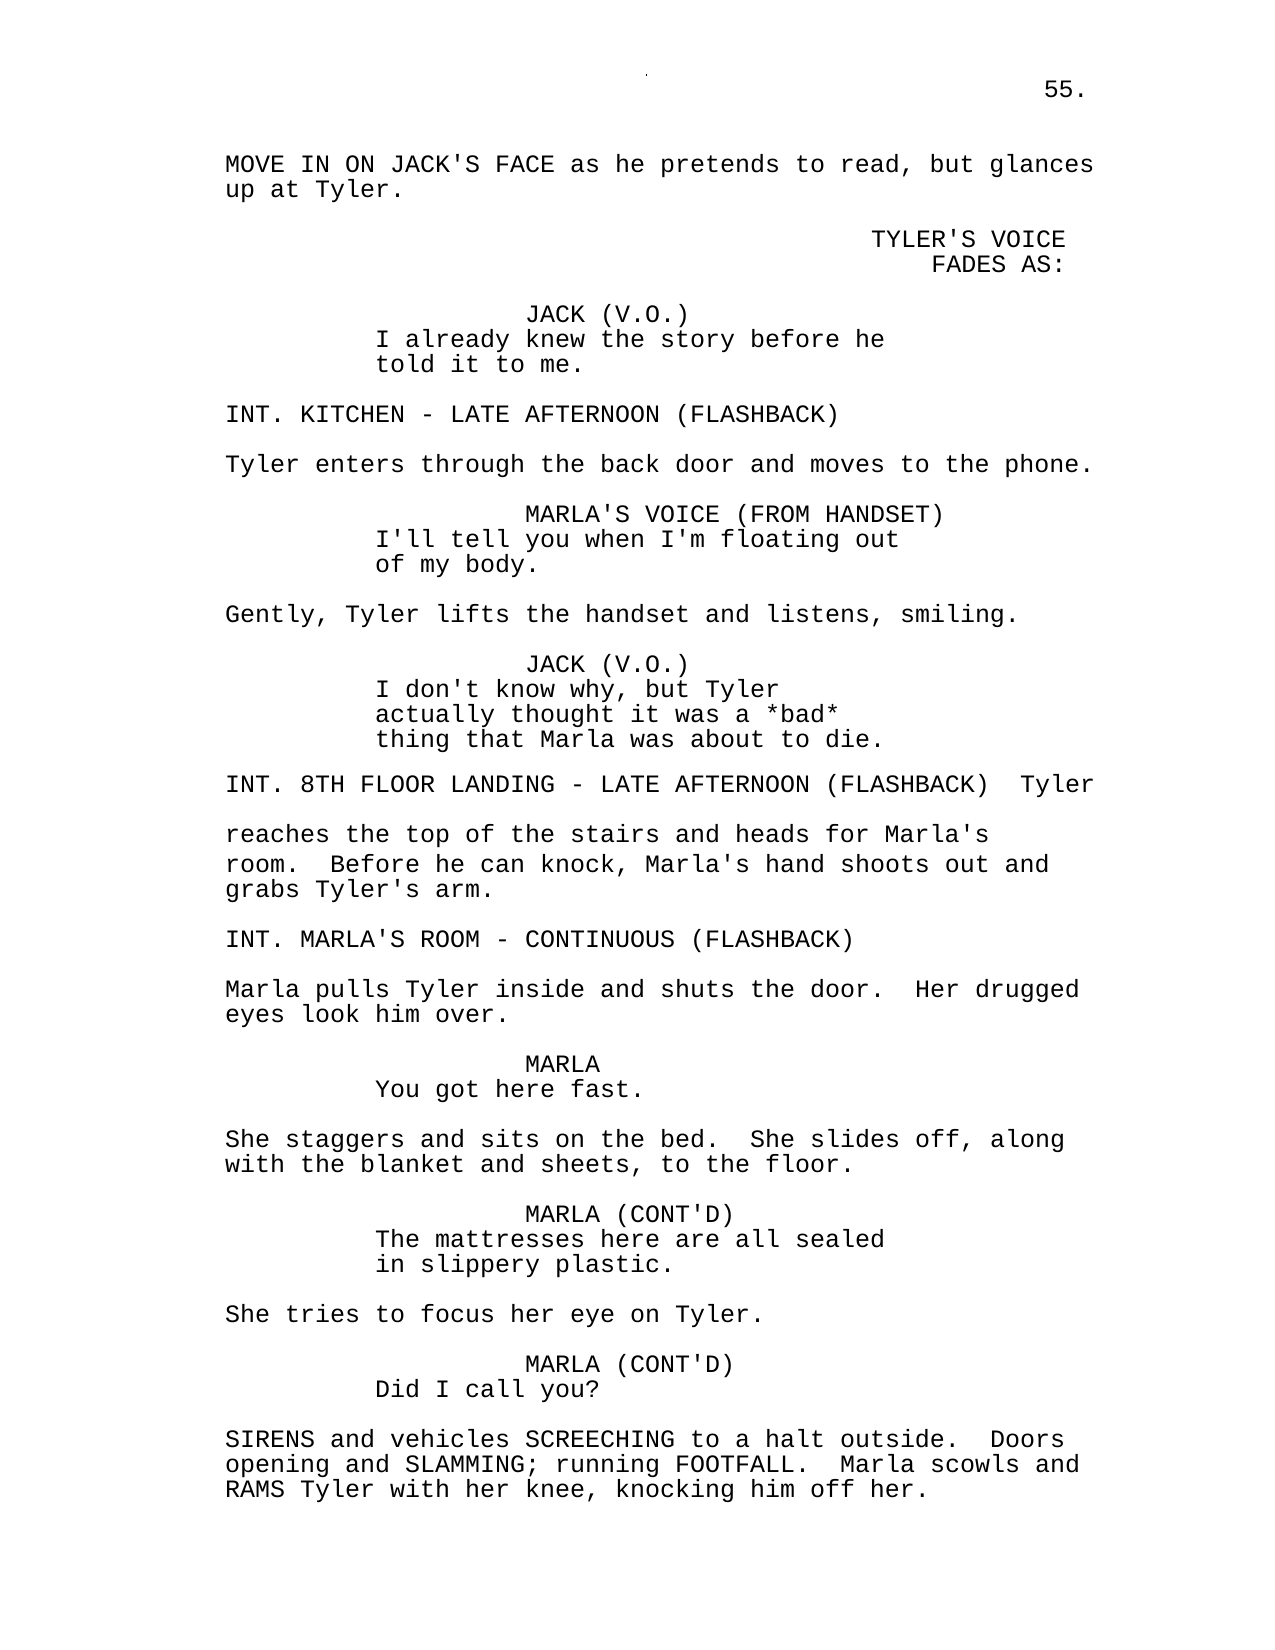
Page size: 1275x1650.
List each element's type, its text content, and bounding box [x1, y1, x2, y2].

text room. Before he can knock, Marla's hand shoots out and grabs Tyler's arm. [225, 852, 1065, 902]
text MARLA [525, 1052, 1105, 1077]
text MOVE IN ON JACK'S FACE as he pretends to read, but glances up at Tyler. [225, 152, 1105, 202]
text told it to me. [375, 352, 1105, 377]
text Marla pulls Tyler inside and shuts the door. Her drugged eyes look him over. [225, 977, 1095, 1027]
text I don't know why, but Tyler [375, 677, 1105, 702]
text TYLER'S VOICE [871, 227, 1105, 252]
text MARLA'S VOICE (FROM HANDSET) [525, 502, 1105, 527]
text JACK (V.O.) [525, 652, 1105, 677]
text She tries to focus her eye on Tyler. [225, 1302, 1105, 1327]
text INT. 8TH FLOOR LANDING - LATE AFTERNOON (FLASHBACK) Tyler reaches the top of the stairs and heads for Marla's [225, 752, 1095, 852]
text JACK (V.O.) [525, 302, 1105, 327]
text Did I call you? [375, 1377, 1105, 1402]
text MARLA (CONT'D) [525, 1202, 1105, 1227]
text 55. [1044, 77, 1105, 102]
text thing that Marla was about to die. [375, 727, 1105, 752]
text Tyler enters through the back door and moves to the phone. [225, 452, 1105, 477]
text in slippery plastic. [375, 1252, 1105, 1277]
text She staggers and sits on the bed. She slides off, along with the blanket and sheets, to the floor. [225, 1127, 1080, 1177]
text INT. MARLA'S ROOM - CONTINUOUS (FLASHBACK) [225, 927, 1105, 952]
text I'll tell you when I'm floating out [375, 527, 1105, 552]
text FADES AS: [931, 252, 1105, 277]
text INT. KITCHEN - LATE AFTERNOON (FLASHBACK) [225, 402, 1105, 427]
text MARLA (CONT'D) [525, 1352, 1105, 1377]
text You got here fast. [375, 1077, 1105, 1102]
text SIRENS and vehicles SCREECHING to a halt outside. Doors opening and SLAMMING; running FOOTFALL. Marla scowls and RAMS Tyler with her knee, knocking him off her. [225, 1427, 1095, 1502]
text actually thought it was a *bad* [375, 702, 1105, 727]
text The mattresses here are all sealed [375, 1227, 1105, 1252]
text Gently, Tyler lifts the handset and listens, smiling. [225, 602, 1105, 627]
text I already knew the story before he [375, 327, 1105, 352]
text of my body. [375, 552, 1105, 577]
